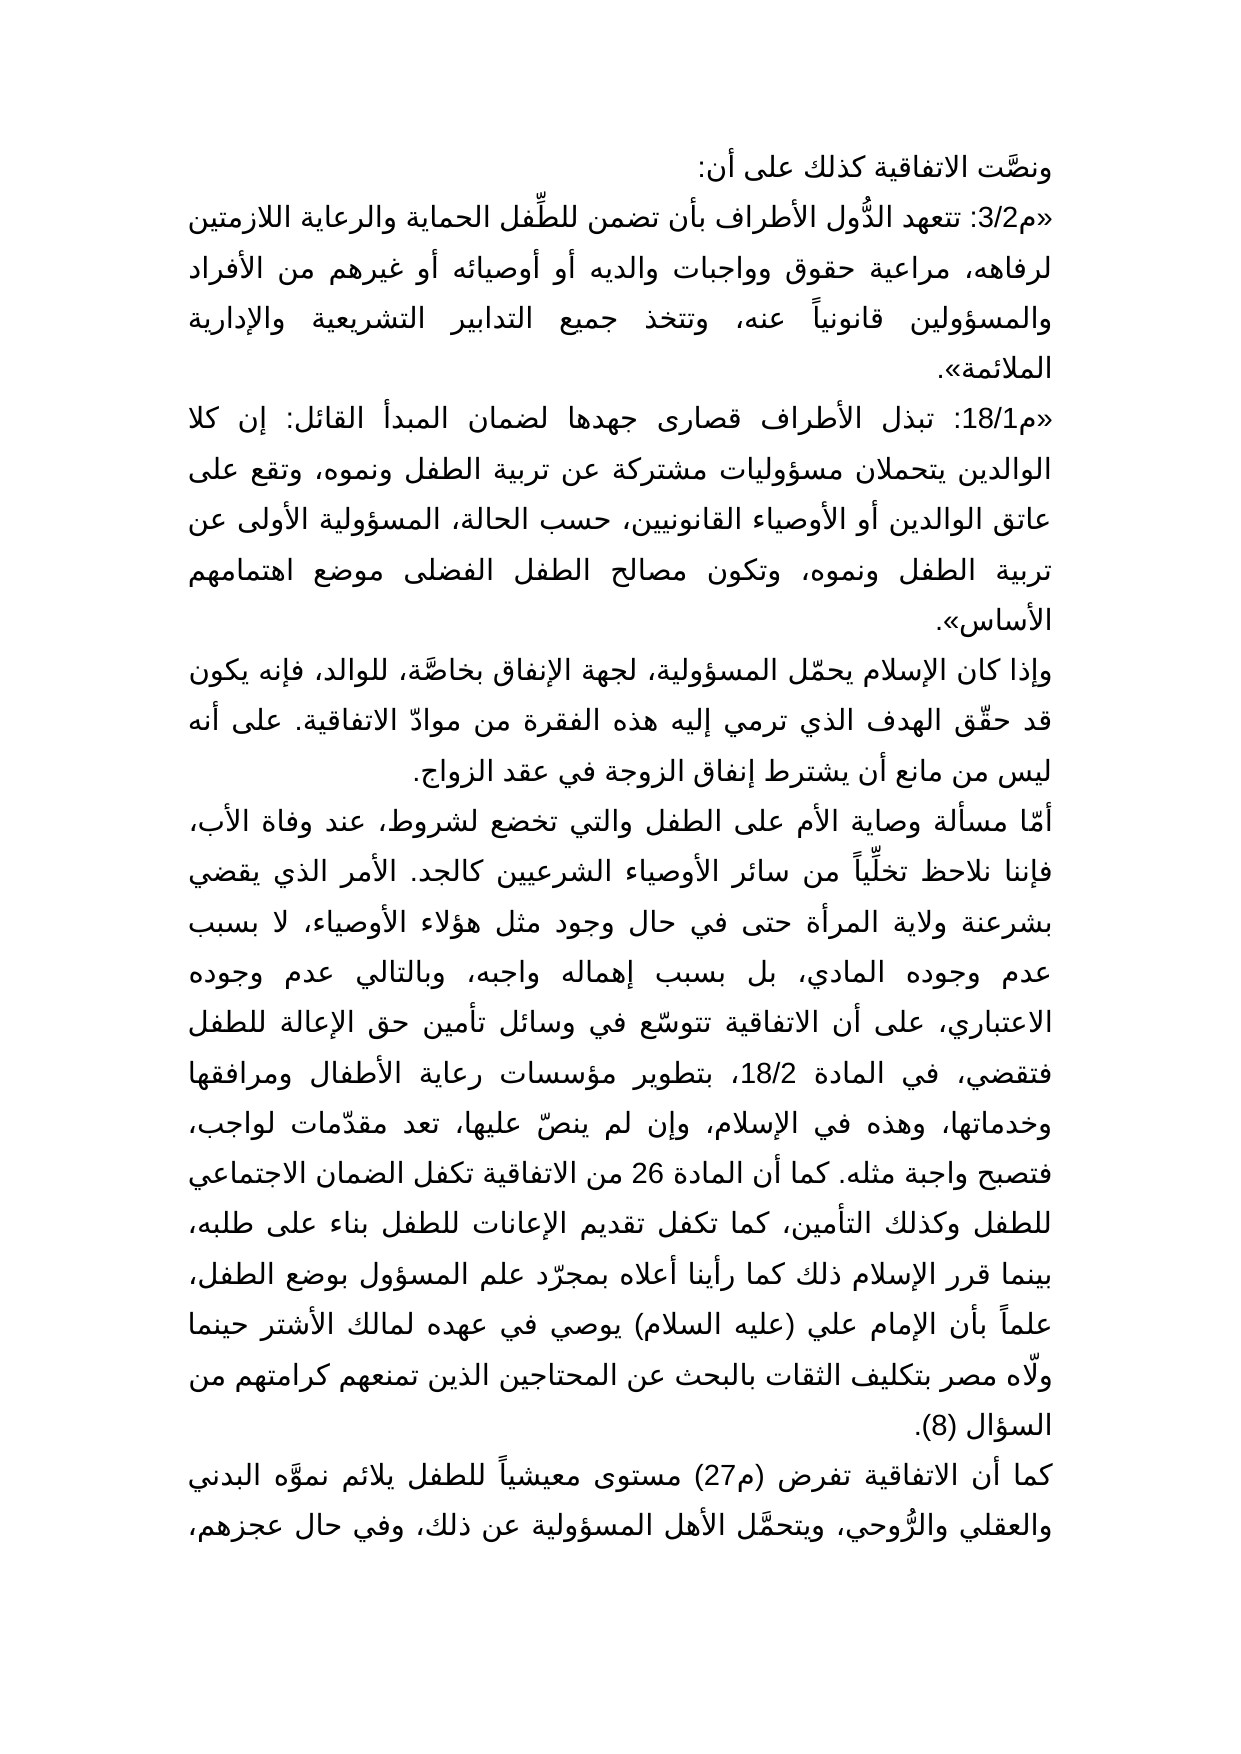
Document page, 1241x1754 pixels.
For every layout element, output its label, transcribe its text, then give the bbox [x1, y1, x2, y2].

text أمّا مسألة وصاية الأم على الطفل والتي تخضع لشروط، عند وفاة الأب، فإننا نلاحظ تخلِّياً من سائر الأوصياء الشرعيين كالجد. الأمر الذي يقضي بشرعنة ولاية المرأة حتى في حال وجود مثل هؤلاء الأوصياء، لا بسبب عدم وجوده المادي، بل بسبب إهماله واجبه، وبالتالي عدم وجوده الاعتباري، على أن الاتفاقية تتوسّع في وسائل تأمين حق الإعالة للطفل فتقضي، في المادة 18/2، بتطوير مؤسسات رعاية الأطفال ومرافقها وخدماتها، وهذه في الإسلام، وإن لم ينصّ عليها، تعد مقدّمات لواجب، فتصبح واجبة مثله. كما أن المادة 26 من الاتفاقية تكفل الضمان الاجتماعي للطفل وكذلك التأمين، كما تكفل تقديم الإعانات للطفل بناء على طلبه، بينما قرر الإسلام ذلك كما رأينا أعلاه بمجرّد علم المسؤول بوضع الطفل، علماً بأن الإمام علي (عليه السلام) يوصي في عهده لمالك الأشتر حينما ولّاه مصر بتكليف الثقات بالبحث عن المحتاجين الذين تمنعهم كرامتهم من السؤال (8). [187, 804, 1053, 1441]
text «م3/2: تتعهد الدُّول الأطراف بأن تضمن للطِّفل الحماية والرعاية اللازمتين لرفاهه، مراعية حقوق وواجبات والديه أو أوصيائه أو غيرهم من الأفراد والمسؤولين قانونياً عنه، وتتخذ جميع التدابير التشريعية والإدارية الملائمة». [187, 200, 1053, 385]
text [187, 1458, 1053, 1542]
text «م18/1: تبذل الأطراف قصارى جهدها لضمان المبدأ القائل: إن كلا الوالدين يتحملان مسؤوليات مشتركة عن تربية الطفل ونموه، وتقع على عاتق الوالدين أو الأوصياء القانونيين، حسب الحالة، المسؤولية الأولى عن تربية الطفل ونموه، وتكون مصالح الطفل الفضلى موضع اهتمامهم الأساس». [187, 402, 1053, 636]
text ونصَّت الاتفاقية كذلك على أن: [187, 150, 1053, 183]
text وإذا كان الإسلام يحمّل المسؤولية، لجهة الإنفاق بخاصَّة، للوالد، فإنه يكون قد حقّق الهدف الذي ترمي إليه هذه الفقرة من موادّ الاتفاقية. على أنه ليس من مانع أن يشترط إنفاق الزوجة في عقد الزواج. [187, 653, 1053, 787]
